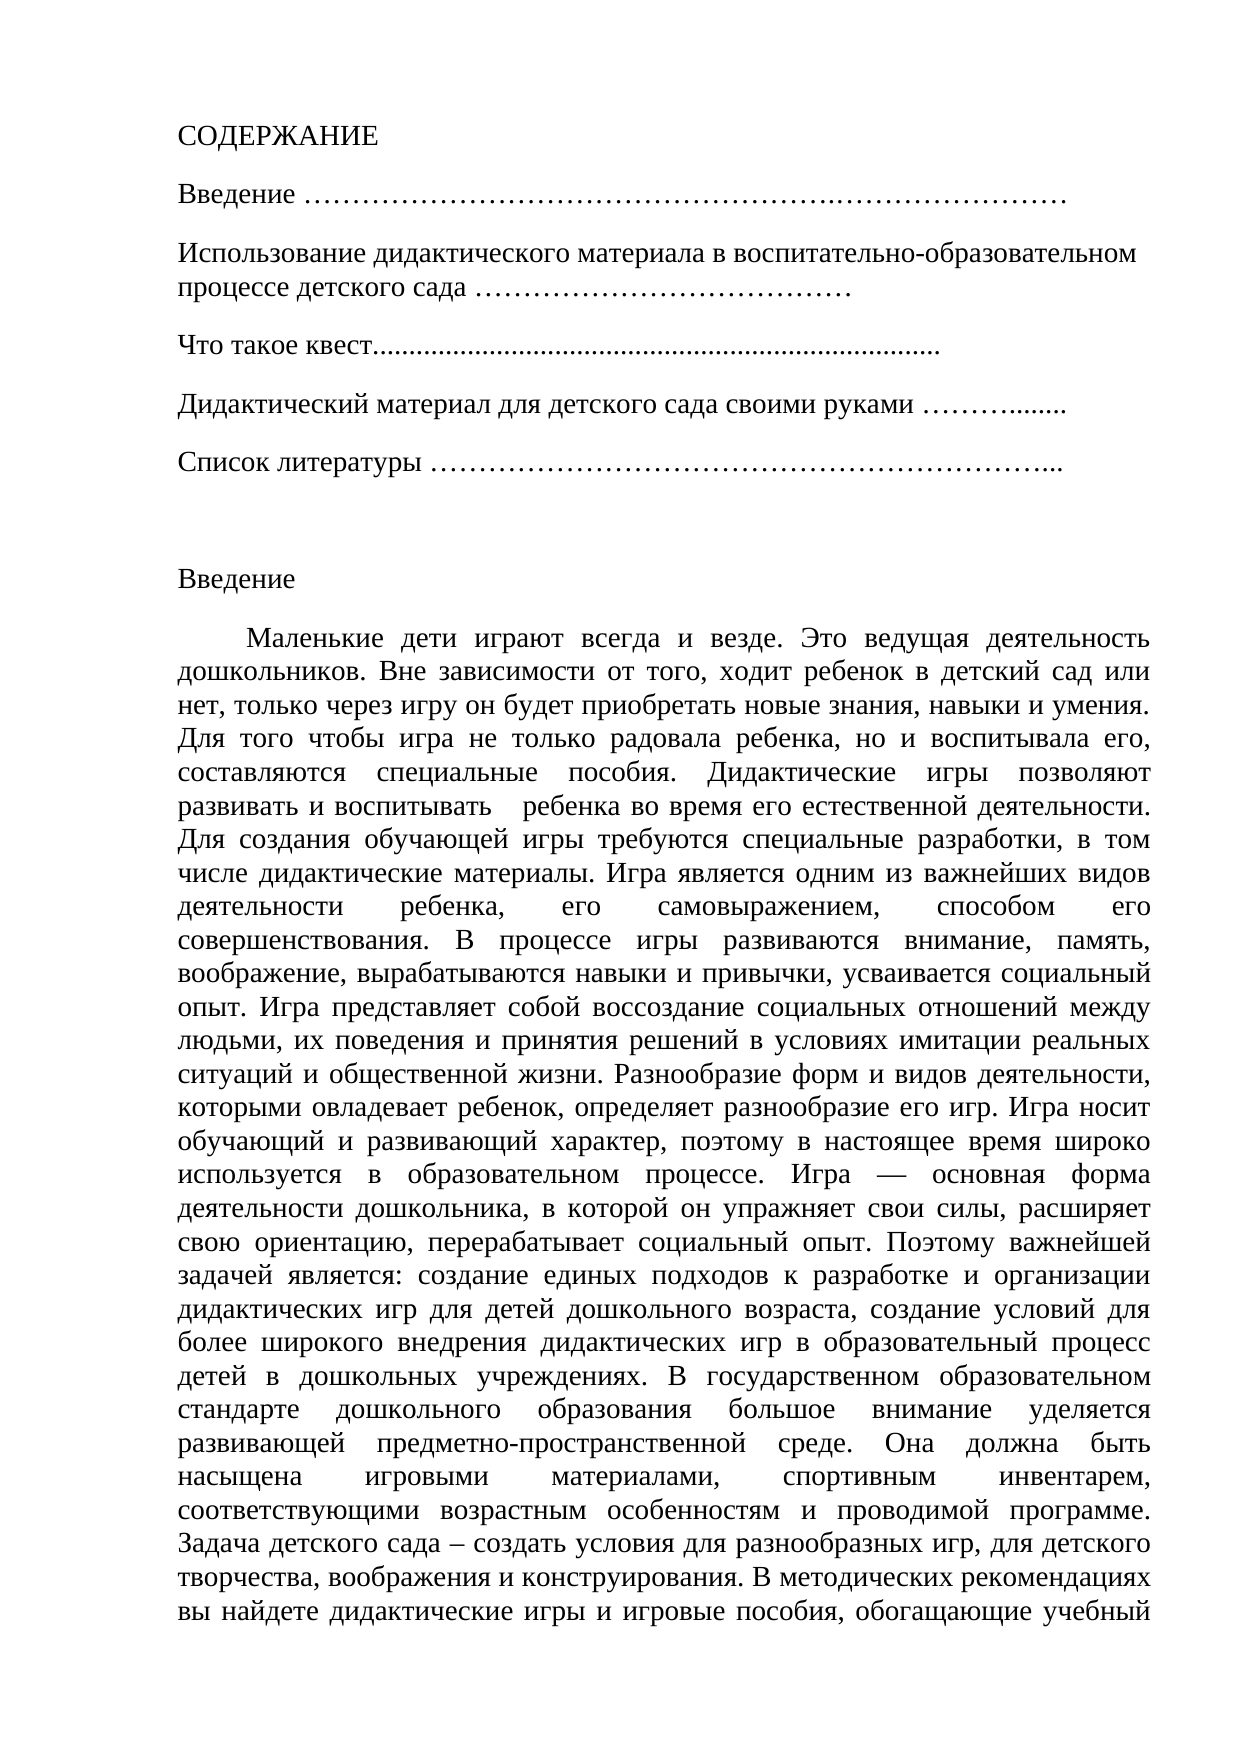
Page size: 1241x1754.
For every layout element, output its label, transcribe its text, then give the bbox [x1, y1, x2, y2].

text Введение [177, 561, 1152, 595]
text Дидактический материал для детского сада своими руками ………........ [177, 386, 1152, 419]
text Список литературы ………………………………………………………... [177, 444, 1152, 478]
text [177, 620, 1152, 1626]
text СОДЕРЖАНИЕ [177, 118, 1152, 152]
text Что такое квест.............................................................................. [177, 327, 1152, 361]
text Введение ……………………………………………….…………………… [177, 177, 1152, 210]
text Использование дидактического материала в воспитательно-образовательном процессе детского сада ………………………………… [177, 235, 1152, 302]
